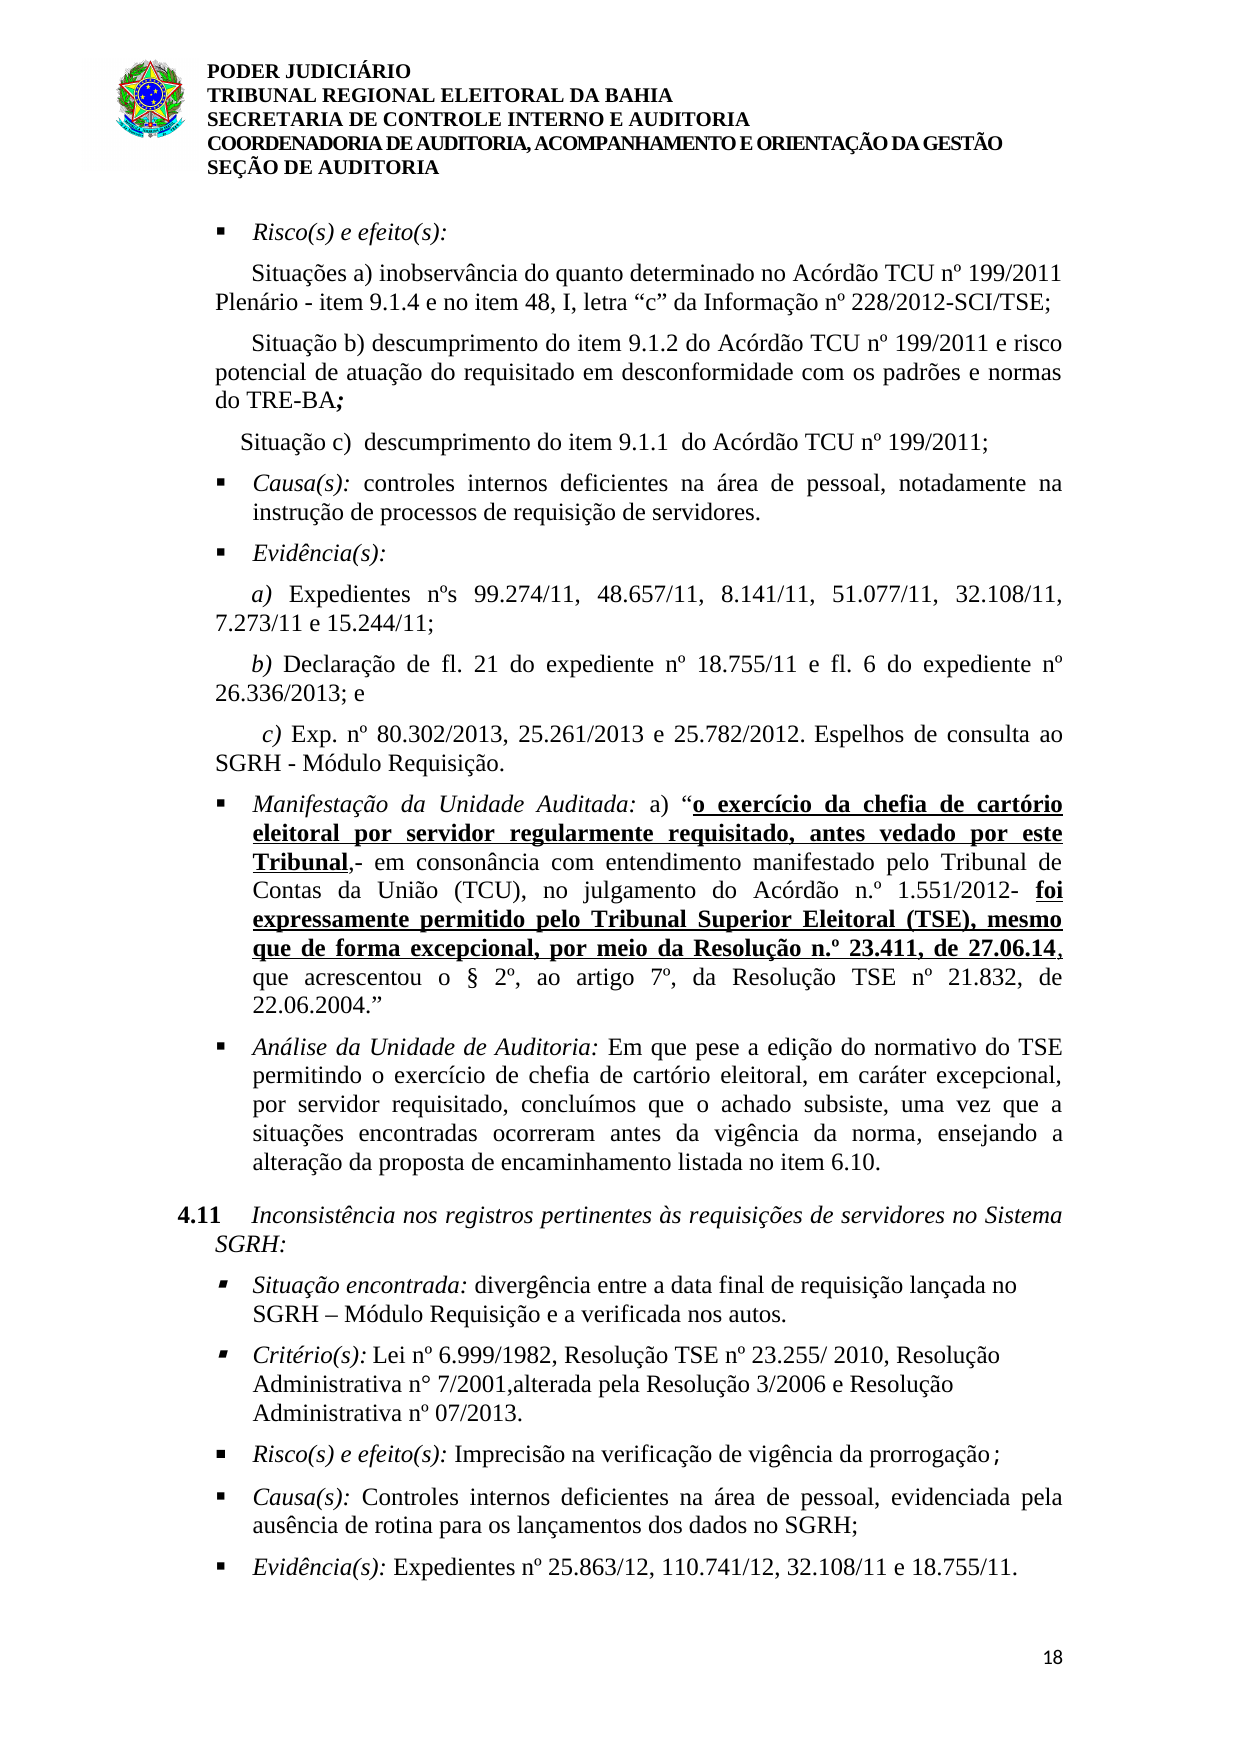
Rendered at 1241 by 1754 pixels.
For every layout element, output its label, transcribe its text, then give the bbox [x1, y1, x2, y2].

text Situação b) descumprimento do item 9.1.2 do Acórdão TCU nº 199/2011 e risco potencial de atuação do requisitado em desconformidade com os padrões e normas do TRE-BA; [215, 328, 1063, 414]
picture [81, 58, 199, 171]
text Situação c) descumprimento do item 9.1.1 do Acórdão TCU nº 199/2011; [215, 427, 1063, 456]
text a) Expedientes nºs 99.274/11, 48.657/11, 8.141/11, 51.077/11, 32.108/11, 7.273/11 e 15.244/11; [215, 579, 1063, 637]
list Inconsistência nos registros pertinentes às requisições de servidores no Sistema SGRH: [177, 1201, 1063, 1258]
list Critério(s): Lei nº 6.999/1982, Resolução TSE nº 23.255/ 2010, Resolução Administrativa n° 7/2001,alterada pela Resolução 3/2006 e Resolução Administrativa nº 07/2013. [215, 1341, 1063, 1427]
list Risco(s) e efeito(s): [215, 217, 1063, 246]
list Causa(s): Controles internos deficientes na área de pessoal, evidenciada pela ausência de rotina para os lançamentos dos dados no SGRH; [215, 1482, 1063, 1539]
list Manifestação da Unidade Auditada: a) “o exercício da chefia de cartório eleitoral por servidor regularmente requisitado, antes vedado por este Tribunal,- em consonância com entendimento manifestado pelo Tribunal de Contas da União (TCU), no julgamento do Acórdão n.º 1.551/2012- foi expressamente permitido pelo Tribunal Superior Eleitoral (TSE), mesmo que de forma excepcional, por meio da Resolução n.º 23.411, de 27.06.14, que acrescentou o § 2º, ao artigo 7º, da Resolução TSE nº 21.832, de 22.06.2004.” [215, 789, 1063, 1019]
text b) Declaração de fl. 21 do expediente nº 18.755/11 e fl. 6 do expediente nº 26.336/2013; e [215, 649, 1063, 707]
list Risco(s) e efeito(s): Imprecisão na verificação de vigência da prorrogação; [215, 1439, 1063, 1469]
text Situações a) inobservância do quanto determinado no Acórdão TCU nº 199/2011 Plenário - item 9.1.4 e no item 48, I, letra “c” da Informação nº 228/2012-SCI/TSE; [215, 258, 1063, 316]
list Causa(s): controles internos deficientes na área de pessoal, notadamente na instrução de processos de requisição de servidores. [215, 468, 1063, 526]
text c) Exp. nº 80.302/2013, 25.261/2013 e 25.782/2012. Espelhos de consulta ao SGRH - Módulo Requisição. [215, 719, 1063, 777]
list Evidência(s): Expedientes nº 25.863/12, 110.741/12, 32.108/11 e 18.755/11. [215, 1552, 1063, 1580]
list Análise da Unidade de Auditoria: Em que pese a edição do normativo do TSE permitindo o exercício de chefia de cartório eleitoral, em caráter excepcional, por servidor requisitado, concluímos que o achado subsiste, uma vez que a situações encontradas ocorreram antes da vigência da norma, ensejando a alteração da proposta de encaminhamento listada no item 6.10. [215, 1032, 1063, 1176]
list Situação encontrada: divergência entre a data final de requisição lançada no SGRH – Módulo Requisição e a verificada nos autos. [215, 1271, 1063, 1328]
list Evidência(s): [215, 538, 1063, 567]
